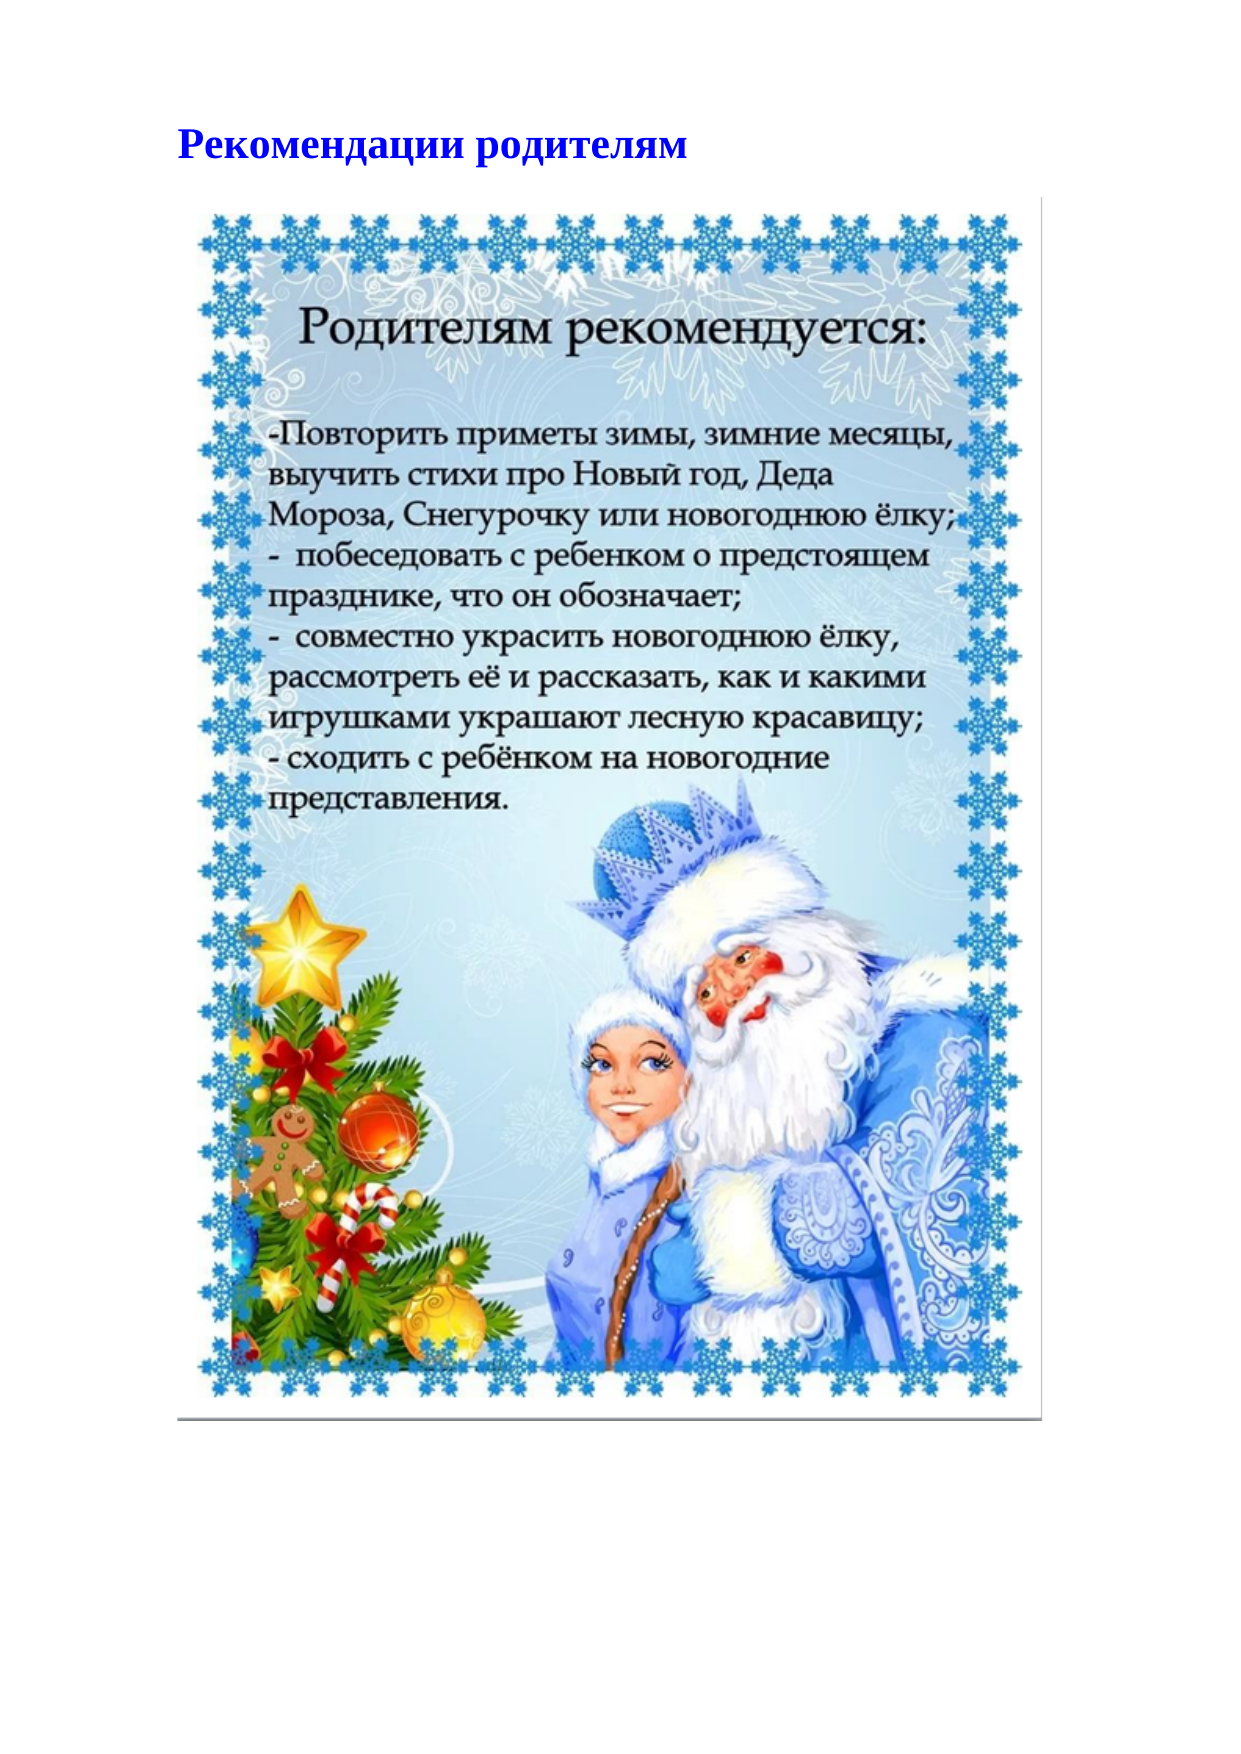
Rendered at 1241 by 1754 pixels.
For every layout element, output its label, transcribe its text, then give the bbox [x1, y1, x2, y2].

picture [177, 197, 1043, 1421]
text Рекомендации родителям [177, 118, 1152, 168]
